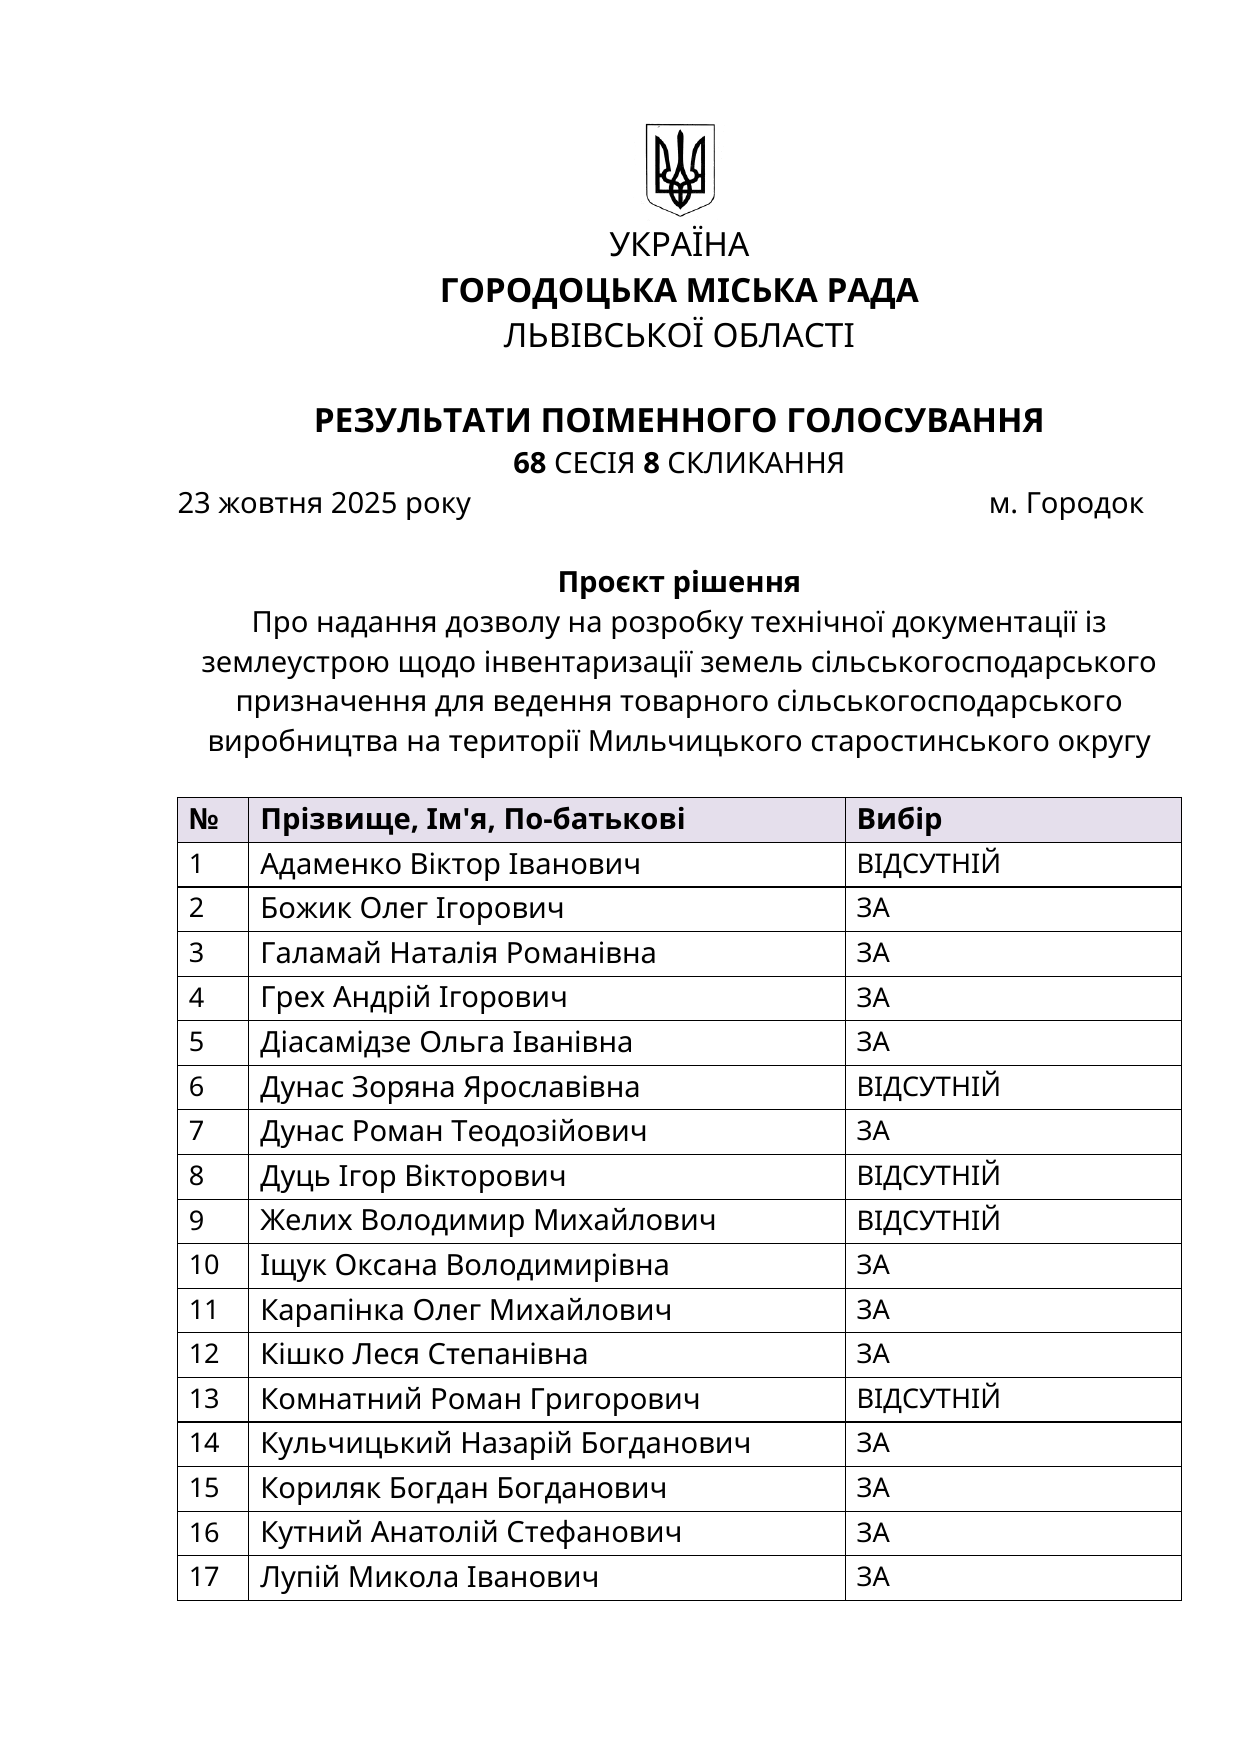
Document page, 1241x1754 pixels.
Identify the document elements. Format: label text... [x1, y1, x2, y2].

table_cell ВІДСУТНІЙ [846, 1155, 1181, 1198]
table_cell Дунас Роман Теодозійович [249, 1110, 845, 1154]
text РЕЗУЛЬТАТИ ПОІМЕННОГО ГОЛОСУВАННЯ [177, 397, 1181, 442]
text Про надання дозволу на розробку технічної документації із землеустрою щодо інвентаризації земель сільськогосподарського призначення для ведення товарного сільськогосподарського виробництва на території Мильчицького старостинського округу [177, 601, 1181, 760]
table_cell ЗА [846, 1110, 1181, 1154]
table_cell Іщук Оксана Володимирівна [249, 1244, 845, 1288]
table_cell Кориляк Богдан Богданович [249, 1467, 845, 1511]
table_cell Діасамідзе Ольга Іванівна [249, 1021, 845, 1065]
table_cell ЗА [846, 1333, 1181, 1377]
table_cell ЗА [846, 1289, 1181, 1332]
table_cell 2 [178, 888, 248, 931]
text УКРАЇНА [177, 221, 1181, 266]
table_cell 10 [178, 1244, 248, 1288]
text ЛЬВІВСЬКОЇ ОБЛАСТІ [177, 312, 1181, 357]
table_cell Комнатний Роман Григорович [249, 1378, 845, 1421]
table_cell 4 [178, 977, 248, 1020]
table_cell ЗА [846, 888, 1181, 931]
table_cell Адаменко Віктор Іванович [249, 843, 845, 886]
table_cell ЗА [846, 1021, 1181, 1065]
table_cell 16 [178, 1512, 248, 1555]
table_cell Божик Олег Ігорович [249, 888, 845, 931]
table_cell ЗА [846, 1512, 1181, 1555]
text Проєкт рішення [177, 561, 1181, 601]
table_cell Кульчицький Назарій Богданович [249, 1423, 845, 1466]
table_cell ВІДСУТНІЙ [846, 1378, 1181, 1421]
text 23 жовтня 2025 року м. Городок [177, 482, 1181, 522]
table_cell ЗА [846, 1556, 1181, 1600]
table_cell 17 [178, 1556, 248, 1600]
table_cell 7 [178, 1110, 248, 1154]
table_cell Грех Андрій Ігорович [249, 977, 845, 1020]
table_cell 11 [178, 1289, 248, 1332]
table_cell ЗА [846, 977, 1181, 1020]
table_cell 14 [178, 1423, 248, 1466]
table_header Вибір [846, 798, 1181, 842]
table_cell ВІДСУТНІЙ [846, 1200, 1181, 1243]
table_cell ВІДСУТНІЙ [846, 1066, 1181, 1109]
table_cell ЗА [846, 932, 1181, 976]
table_cell ЗА [846, 1423, 1181, 1466]
table_cell Кішко Леся Степанівна [249, 1333, 845, 1377]
table_cell ВІДСУТНІЙ [846, 843, 1181, 886]
table_cell Галамай Наталія Романівна [249, 932, 845, 976]
table_cell 8 [178, 1155, 248, 1198]
table_cell Дунас Зоряна Ярославівна [249, 1066, 845, 1109]
table_cell ЗА [846, 1467, 1181, 1511]
text 68 СЕСІЯ 8 СКЛИКАННЯ [177, 442, 1181, 482]
table_cell Желих Володимир Михайлович [249, 1200, 845, 1243]
table_cell 12 [178, 1333, 248, 1377]
table_cell ЗА [846, 1244, 1181, 1288]
text ГОРОДОЦЬКА МІСЬКА РАДА [177, 266, 1181, 312]
table_header № [178, 798, 248, 842]
table_cell Дуць Ігор Вікторович [249, 1155, 845, 1198]
table_cell 9 [178, 1200, 248, 1243]
table_cell Кутний Анатолій Стефанович [249, 1512, 845, 1555]
table_cell 5 [178, 1021, 248, 1065]
table_cell 6 [178, 1066, 248, 1109]
table_header Прізвище, Ім'я, По-батькові [249, 798, 845, 842]
table_cell 3 [178, 932, 248, 976]
table_cell Карапінка Олег Михайлович [249, 1289, 845, 1332]
picture [633, 118, 726, 221]
table_cell 1 [178, 843, 248, 886]
table_cell Лупій Микола Іванович [249, 1556, 845, 1600]
table_cell 13 [178, 1378, 248, 1421]
table_cell 15 [178, 1467, 248, 1511]
